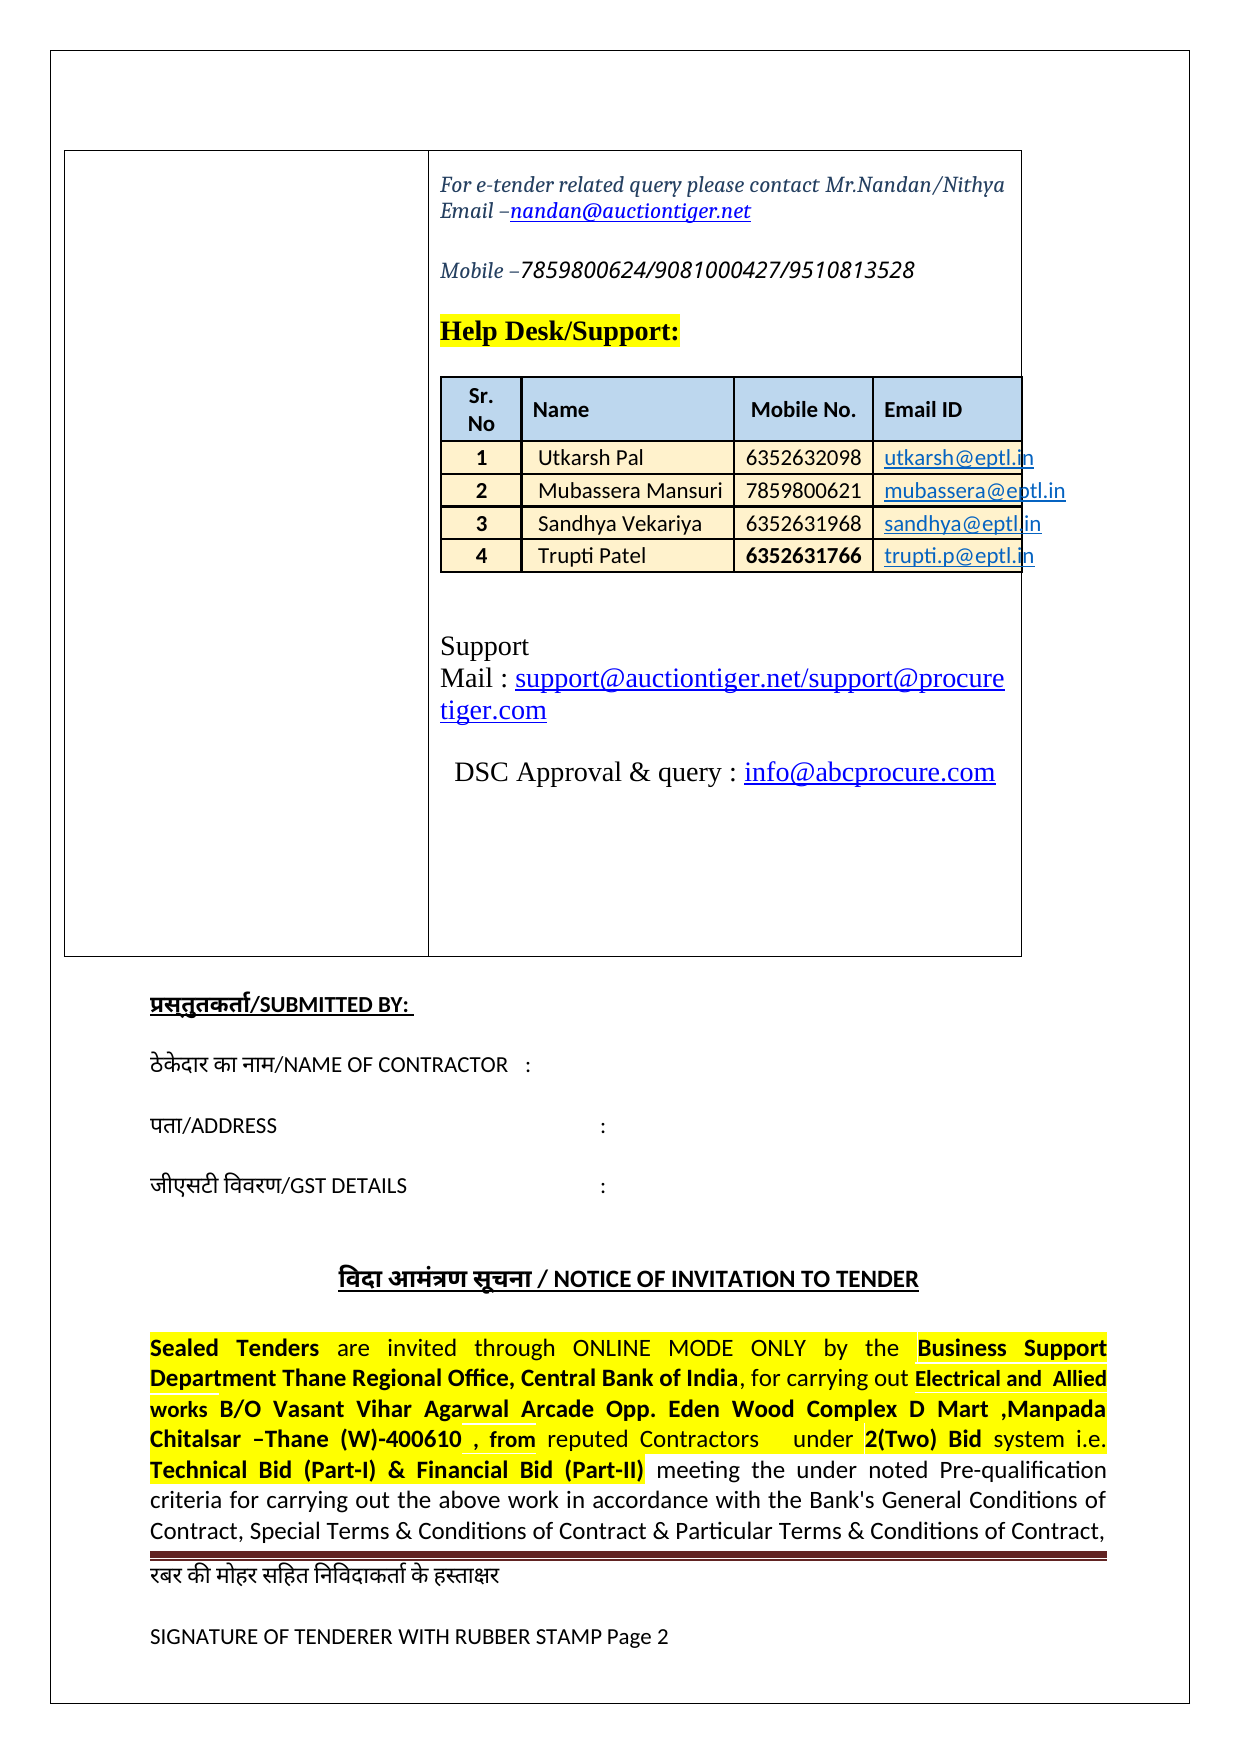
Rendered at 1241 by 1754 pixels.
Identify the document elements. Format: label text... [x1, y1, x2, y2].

text विदा आमंत्रण सूचना / NOTICE OF INVITATION TO TENDER [150, 1261, 1107, 1295]
text जीएसटी विवरण/GST DETAILS : [150, 1169, 1128, 1200]
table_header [65, 151, 428, 956]
text प्रस्‍तुतकर्ता/SUBMITTED BY: [150, 988, 1128, 1019]
text ठेकेदार का नाम/NAME OF CONTRACTOR : [150, 1048, 1128, 1079]
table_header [429, 151, 1021, 956]
text पता/ADDRESS : [150, 1109, 1128, 1140]
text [150, 1423, 1107, 1545]
